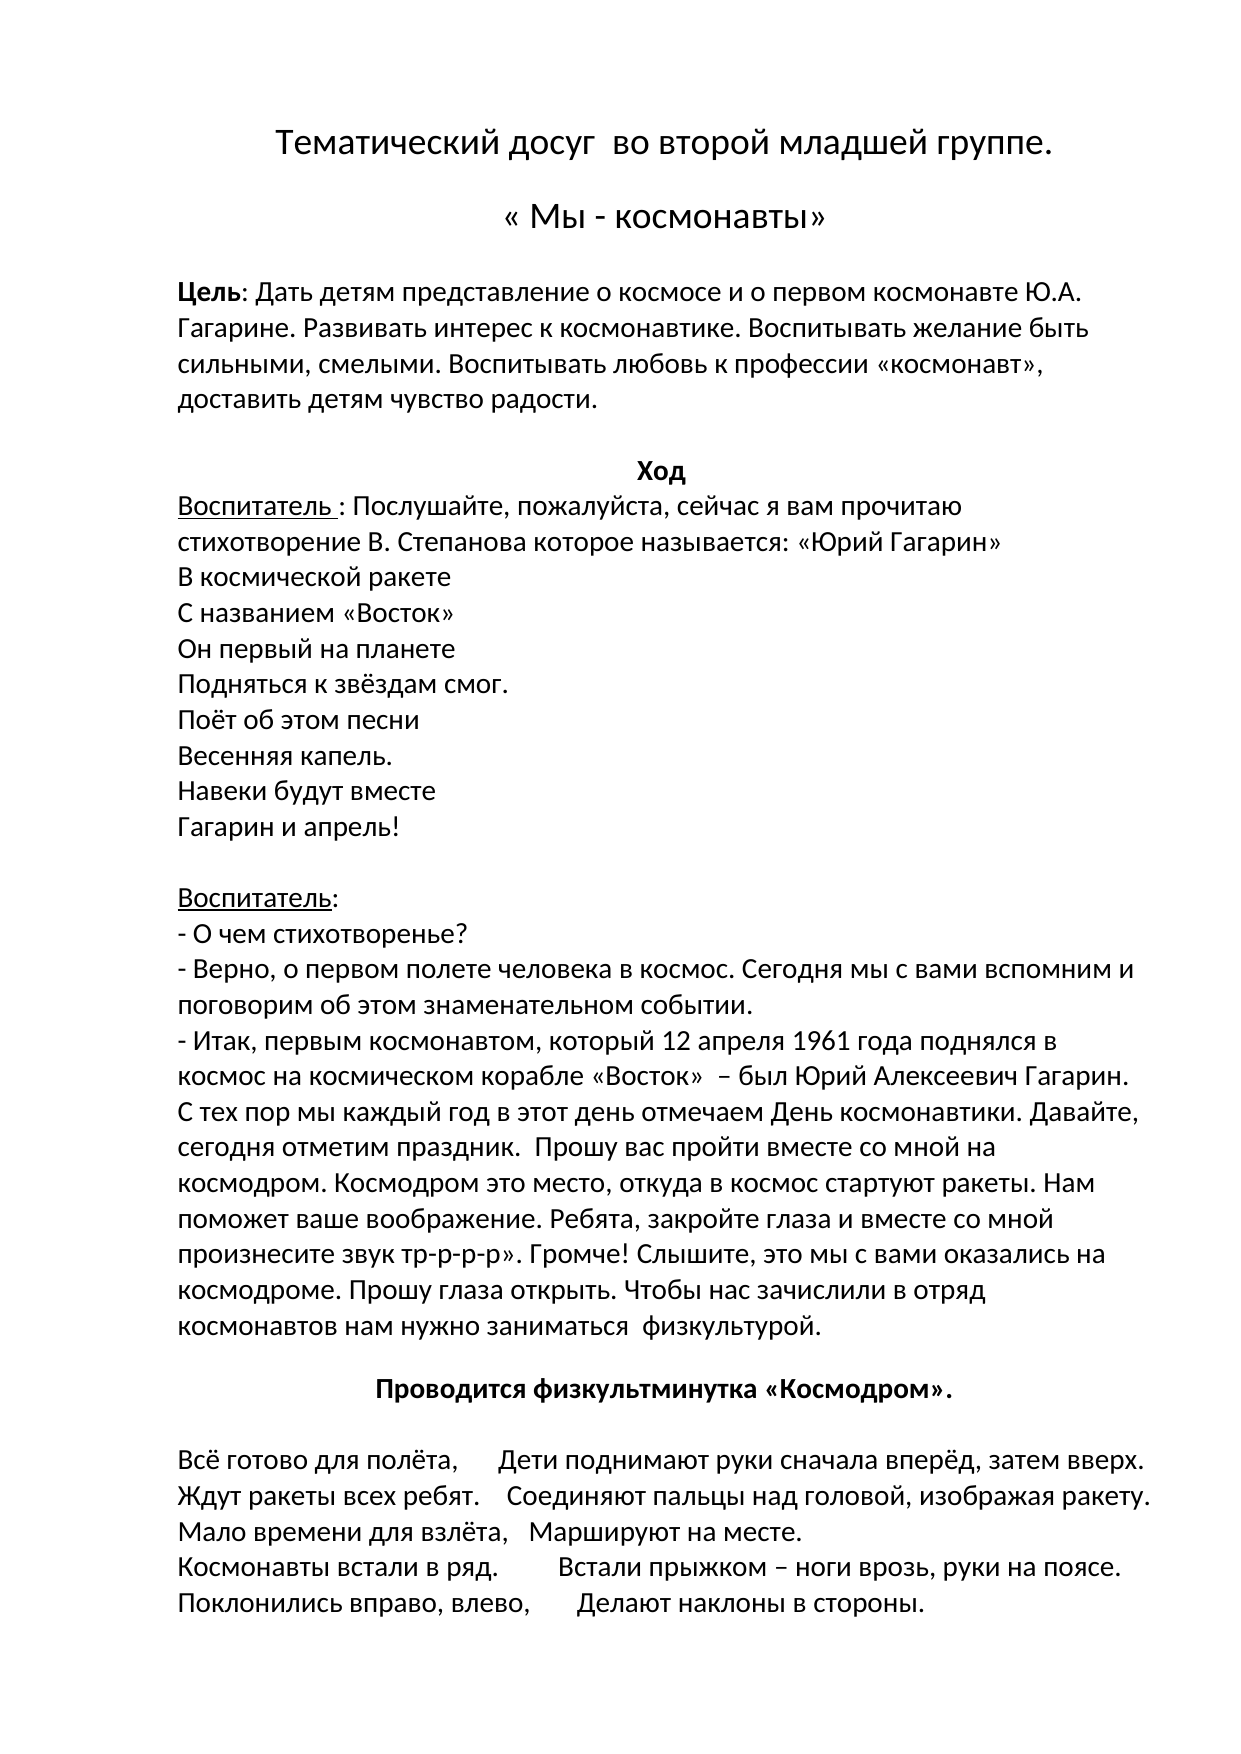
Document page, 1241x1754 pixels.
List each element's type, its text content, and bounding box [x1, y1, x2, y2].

text Воспитатель: [177, 879, 1152, 915]
text Ход [177, 452, 1152, 487]
text Космонавты встали в ряд. Встали прыжком – ноги врозь, руки на поясе. [177, 1548, 1152, 1584]
text Поёт об этом песни [177, 701, 1152, 737]
text Проводится физкультминутка «Космодром». [177, 1370, 1152, 1406]
text - Итак, первым космонавтом, который 12 апреля 1961 года поднялся в космос на космическом корабле «Восток» – был Юрий Алексеевич Гагарин. С тех пор мы каждый год в этот день отмечаем День космонавтики. Давайте, сегодня отметим праздник. Прошу вас пройти вместе со мной на космодром. Космодром это место, откуда в космос стартуют ракеты. Нам поможет ваше воображение. Ребята, закройте глаза и вместе со мной произнесите звук тр-р-р-р». Громче! Слышите, это мы с вами оказались на космодроме. Прошу глаза открыть. Чтобы нас зачислили в отряд космонавтов нам нужно заниматься физкультурой. [177, 1022, 1152, 1342]
text Он первый на планете [177, 630, 1152, 665]
text Всё готово для полёта, Дети поднимают руки сначала вперёд, затем вверх. [177, 1441, 1152, 1477]
text « Мы - космонавты» [177, 192, 1152, 238]
text Мало времени для взлёта, Маршируют на месте. [177, 1513, 1152, 1548]
text Навеки будут вместе [177, 772, 1152, 808]
text Цель: Дать детям представление о космосе и о первом космонавте Ю.А. Гагарине. Развивать интерес к космонавтике. Воспитывать желание быть сильными, смелыми. Воспитывать любовь к профессии «космонавт», доставить детям чувство радости. [177, 273, 1152, 416]
text Гагарин и апрель! [177, 808, 1152, 843]
text - О чем стихотворенье? [177, 915, 1152, 950]
text Подняться к звёздам смог. [177, 665, 1152, 701]
text С названием «Восток» [177, 594, 1152, 630]
text Поклонились вправо, влево, Делают наклоны в стороны. [177, 1584, 1152, 1619]
text Воспитатель : Послушайте, пожалуйста, сейчас я вам прочитаю стихотворение В. Степанова которое называется: «Юрий Гагарин» [177, 487, 1152, 558]
text В космической ракете [177, 558, 1152, 594]
text Тематический досуг во второй младшей группе. [177, 118, 1152, 164]
text - Верно, о первом полете человека в космос. Сегодня мы с вами вспомним и поговорим об этом знаменательном событии. [177, 950, 1152, 1022]
text Весенняя капель. [177, 737, 1152, 772]
text Ждут ракеты всех ребят. Соединяют пальцы над головой, изображая ракету. [177, 1477, 1152, 1513]
